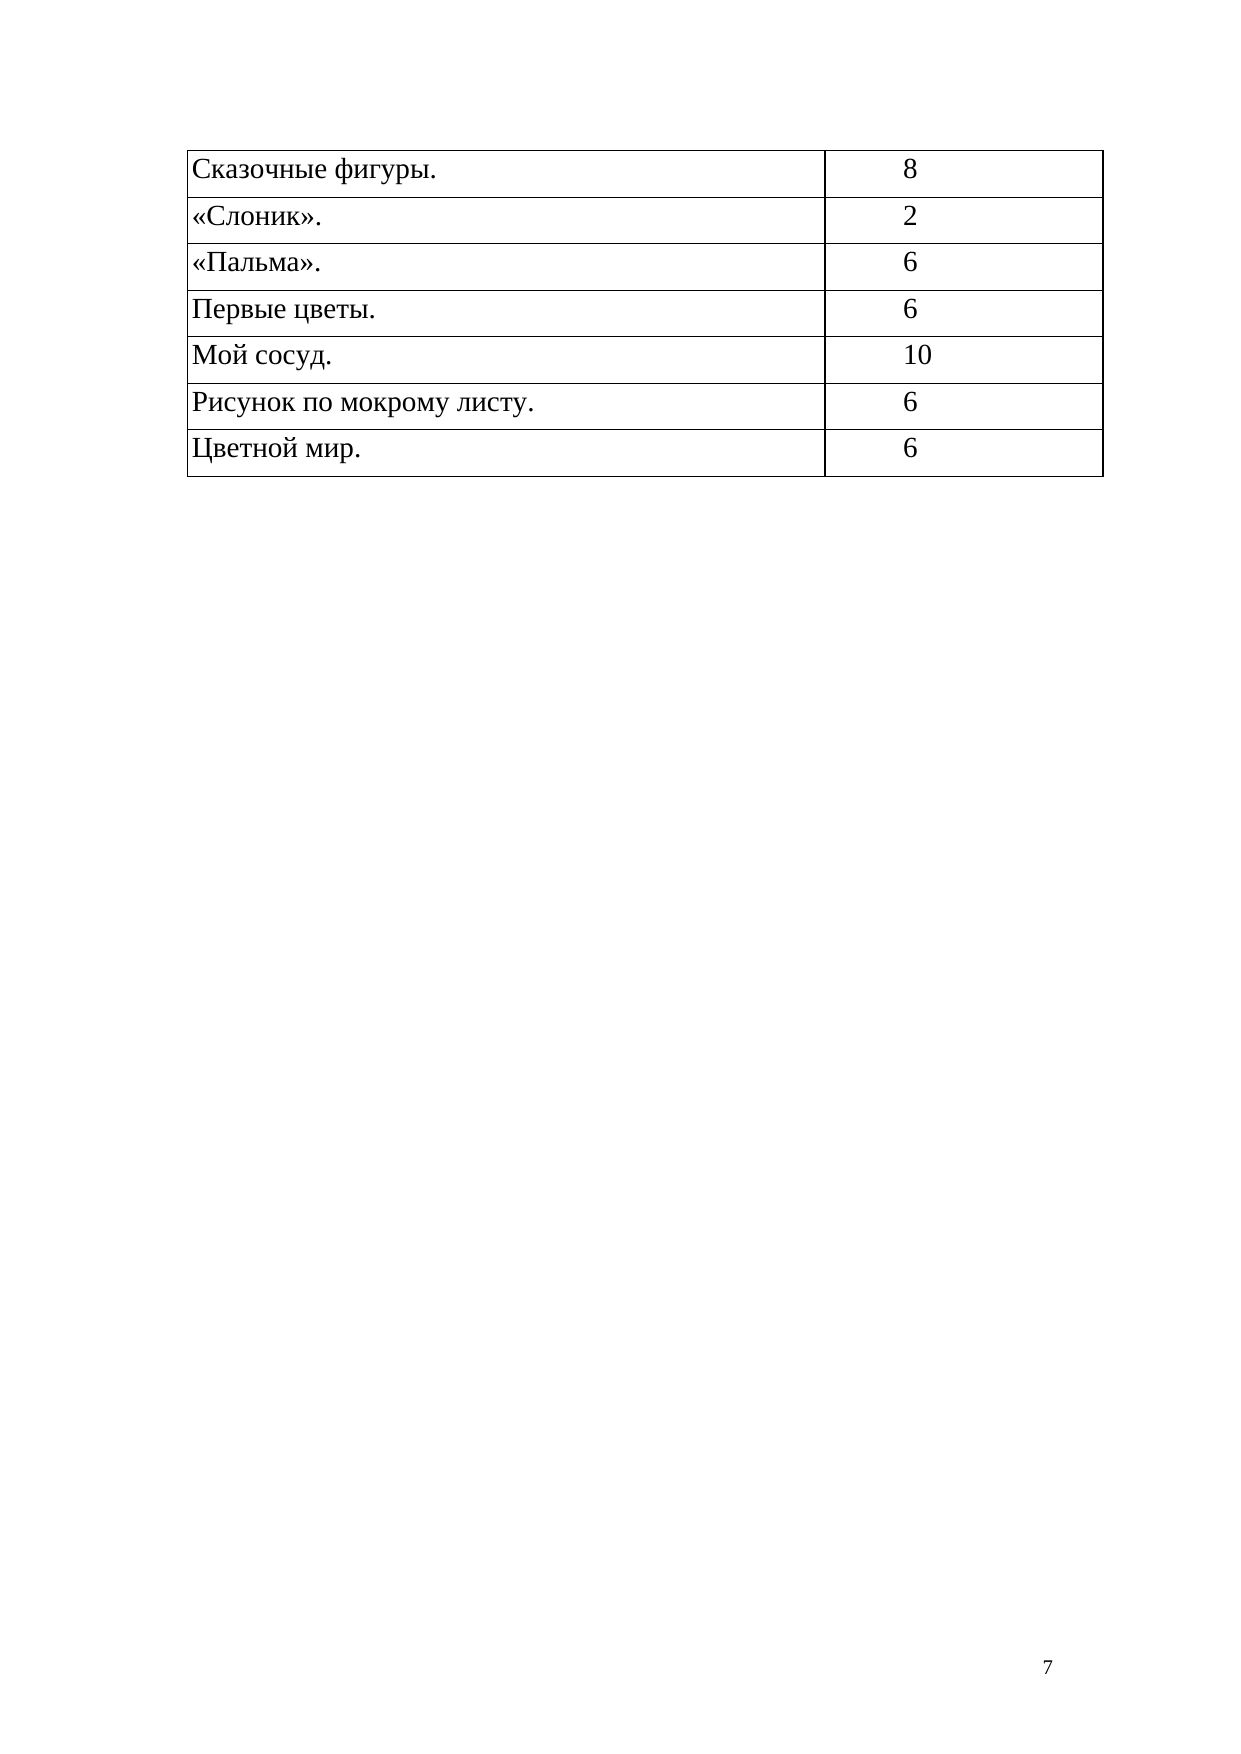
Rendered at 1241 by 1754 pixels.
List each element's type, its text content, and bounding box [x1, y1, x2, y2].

table_cell 6 [826, 430, 1102, 476]
table_cell 2 [826, 198, 1102, 243]
table_cell «Пальма». [188, 244, 824, 290]
table_cell 6 [826, 384, 1102, 429]
table_cell Рисунок по мокрому листу. [188, 384, 824, 429]
table_cell «Слоник». [188, 198, 824, 243]
table_cell 10 [826, 337, 1102, 383]
table_cell 6 [826, 291, 1102, 336]
table_cell 6 [826, 244, 1102, 290]
table_cell Первые цветы. [188, 291, 824, 336]
table_cell Цветной мир. [188, 430, 824, 476]
table_cell Мой сосуд. [188, 337, 824, 383]
table_cell 8 [826, 151, 1102, 197]
table_cell Сказочные фигуры. [188, 151, 824, 197]
